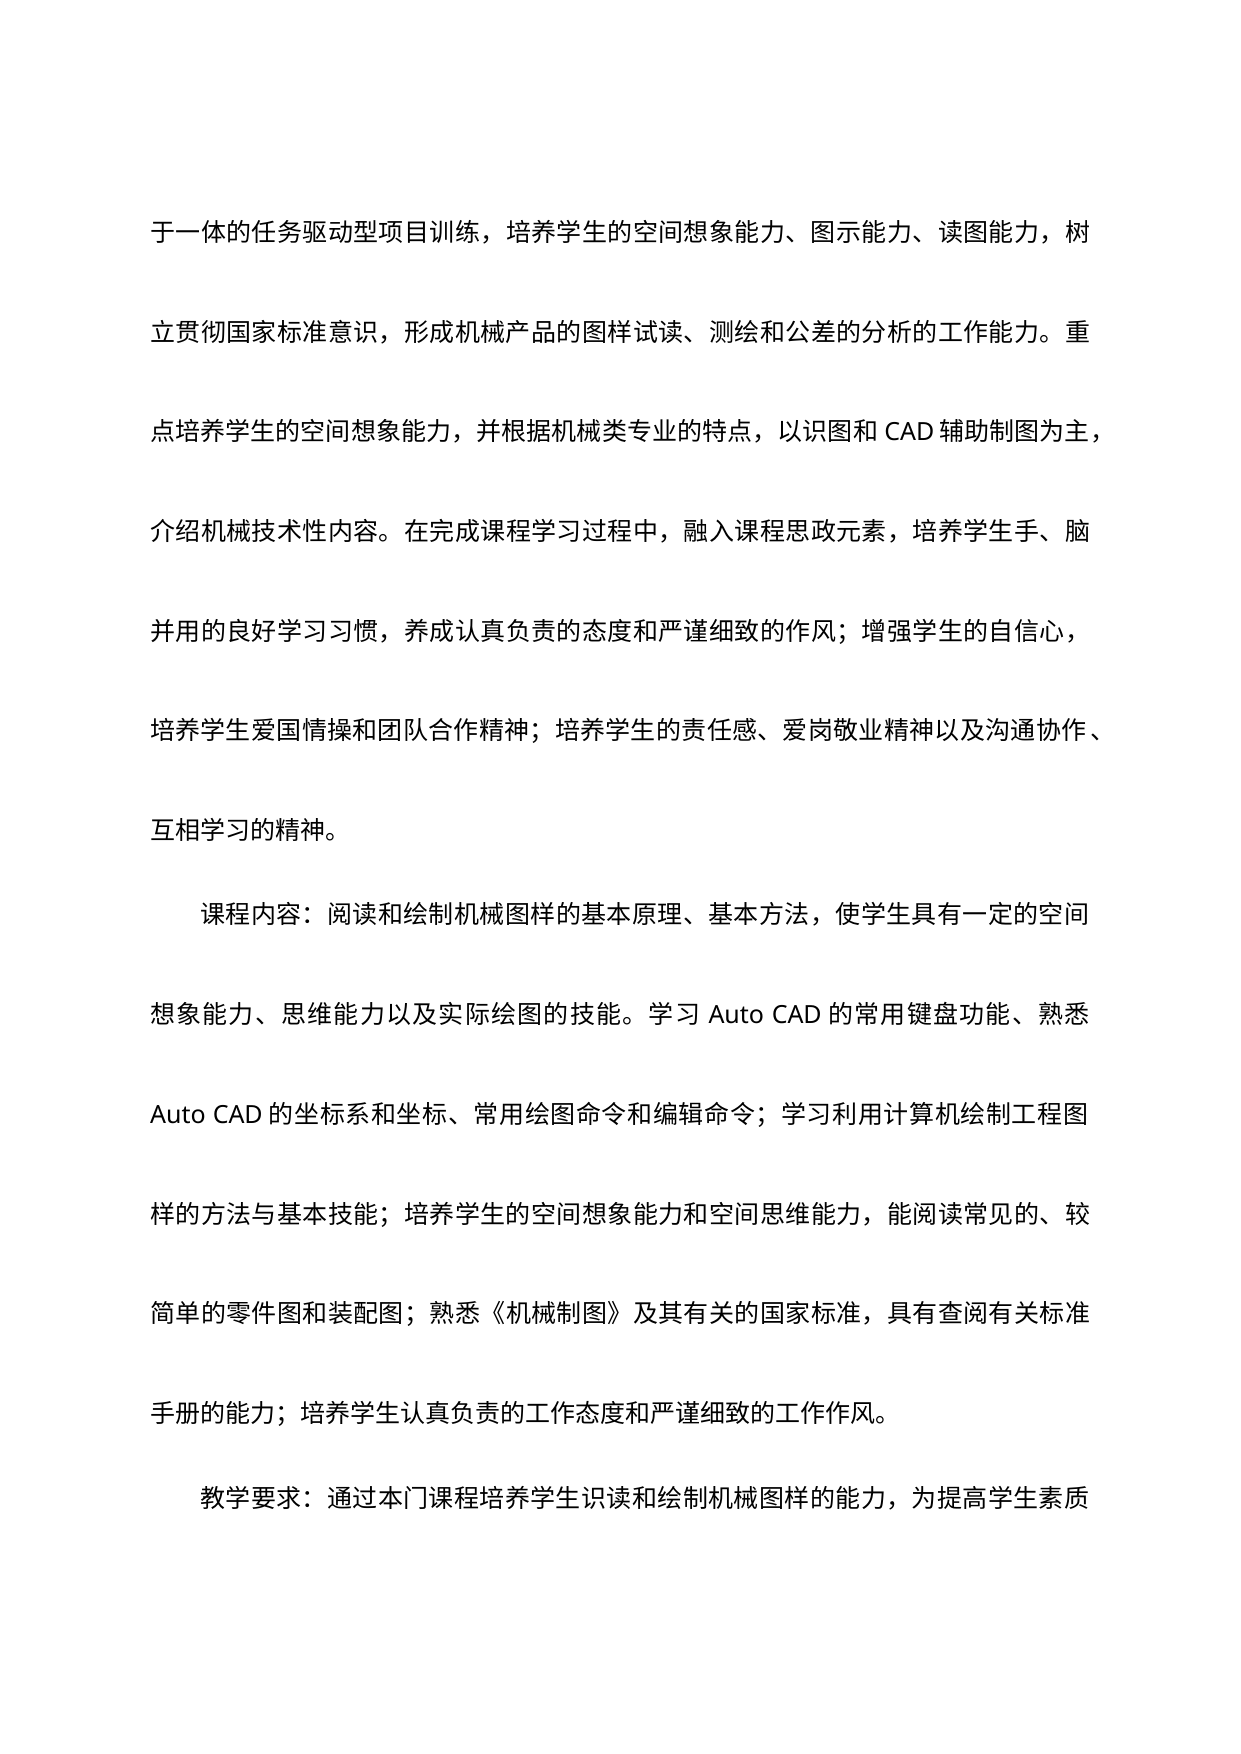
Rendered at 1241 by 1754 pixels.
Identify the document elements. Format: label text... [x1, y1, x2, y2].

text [150, 197, 1090, 862]
text 课程内容：阅读和绘制机械图样的基本原理、基本方法，使学生具有一定的空间想象能力、思维能力以及实际绘图的技能。学习Auto CAD的常用键盘功能、熟悉Auto CAD的坐标系和坐标、常用绘图命令和编辑命令；学习利用计算机绘制工程图样的方法与基本技能；培养学生的空间想象能力和空间思维能力，能阅读常见的、较简单的零件图和装配图；熟悉《机械制图》及其有关的国家标准，具有查阅有关标准手册的能力；培养学生认真负责的工作态度和严谨细致的工作作风。 [150, 880, 1090, 1445]
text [150, 1463, 1090, 1529]
